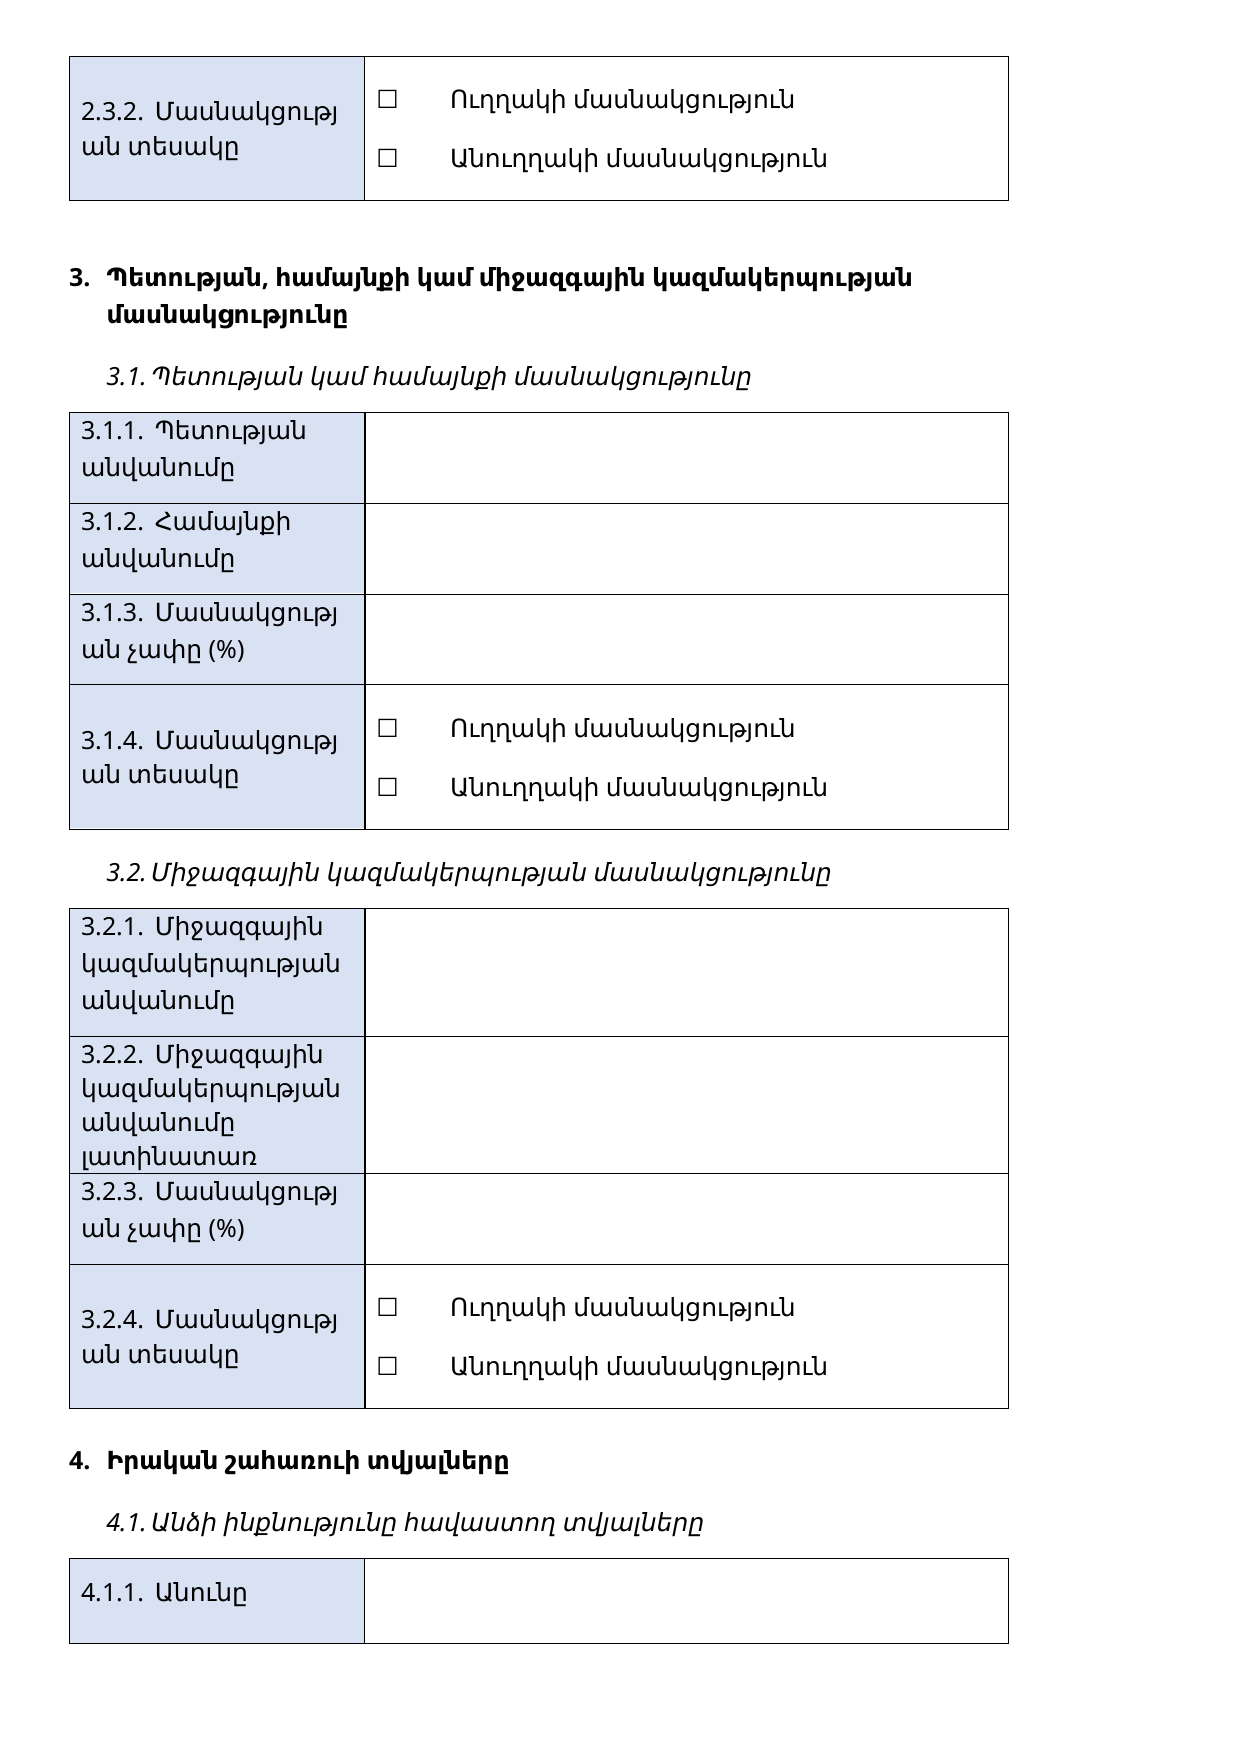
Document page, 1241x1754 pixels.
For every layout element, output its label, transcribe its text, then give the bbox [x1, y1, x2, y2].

table_cell [366, 504, 1008, 593]
list Իրական շահառուի տվյալները [69, 1443, 1152, 1477]
table_cell Մասնակցության տեսակը [70, 685, 364, 828]
table_cell Մասնակցության տեսակը [70, 1265, 364, 1408]
table_cell Մասնակցության չափը (%) [70, 595, 364, 684]
list Միջազգային կազմակերպության մասնակցությունը [106, 854, 1152, 888]
table_cell [366, 595, 1008, 684]
table_header [366, 909, 1008, 1036]
table_cell Համայնքի անվանումը [70, 504, 364, 593]
list Պետության, համայնքի կամ միջազգային կազմակերպության մասնակցությունը [69, 260, 1152, 331]
table_header Միջազգային կազմակերպության անվանումը [70, 909, 364, 1036]
table_cell Միջազգային կազմակերպության անվանումը լատինատառ [70, 1037, 364, 1173]
table_header Պետության անվանումը [70, 413, 364, 503]
list Պետության կամ համայնքի մասնակցությունը [106, 358, 1152, 392]
table_header [365, 1559, 1008, 1643]
table_cell Ուղղակի մասնակցություն Անուղղակի մասնակցություն [366, 685, 1008, 828]
table_cell Մասնակցության տեսակը [70, 57, 364, 200]
table_cell Ուղղակի մասնակցություն Անուղղակի մասնակցություն [365, 57, 1008, 200]
table_cell [366, 1037, 1008, 1173]
table_cell Մասնակցության չափը (%) [70, 1174, 364, 1264]
table_header Անունը [70, 1559, 364, 1643]
table_cell Ուղղակի մասնակցություն Անուղղակի մասնակցություն [366, 1265, 1008, 1408]
table_header [366, 413, 1008, 503]
table_cell [366, 1174, 1008, 1264]
list Անձի ինքնությունը հավաստող տվյալները [106, 1505, 1152, 1539]
